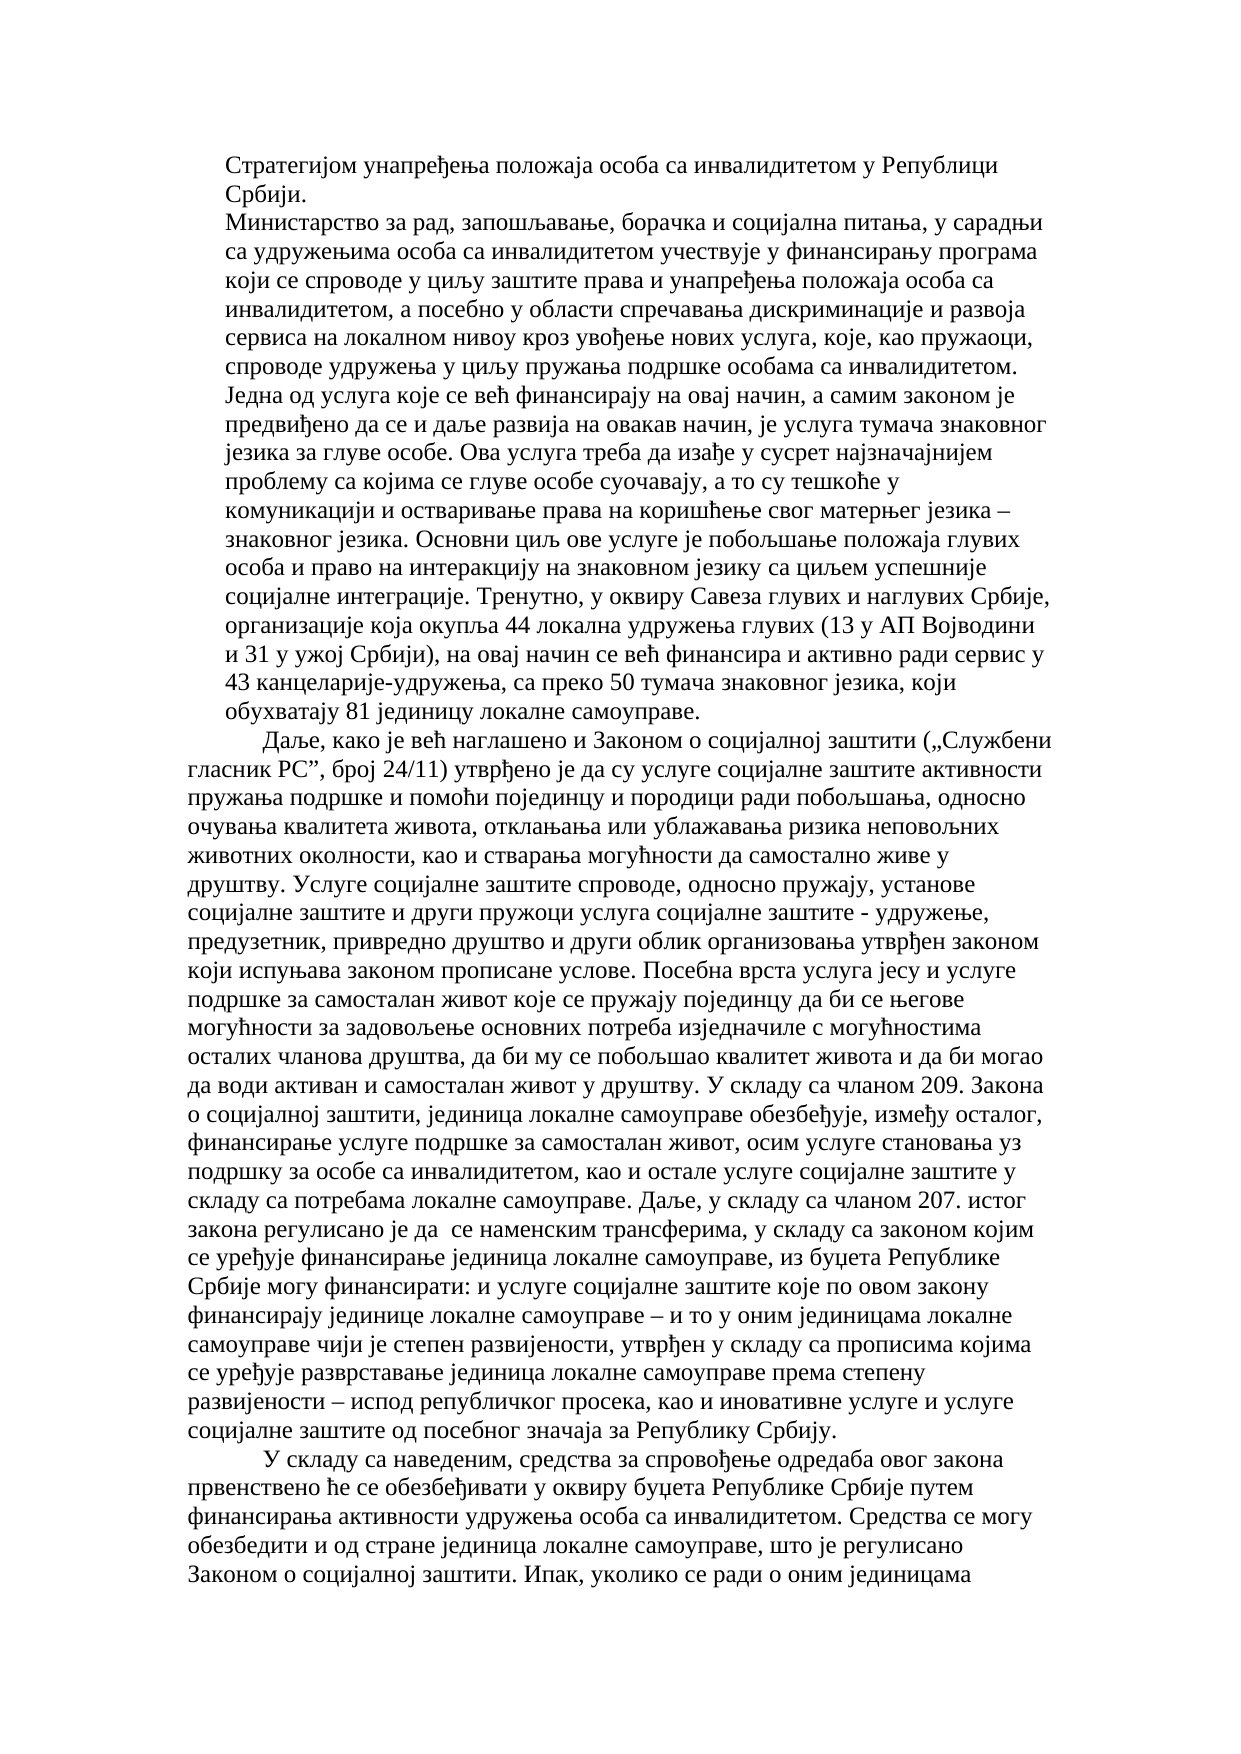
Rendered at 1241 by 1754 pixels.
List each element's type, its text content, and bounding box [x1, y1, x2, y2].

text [225, 150, 1053, 207]
text Министарство за рад, запошљавање, борачка и социјална питања, у сарадњи са удружењима особа са инвалидитетом учествује у финансирању програма који се спроводе у циљу заштите права и унапређења положаја особа са инвалидитетом, а посебно у области спречавања дискриминације и развоја сервиса на локалном нивоу кроз увођење нових услуга, које, као пружаоци, спроводе удружења у циљу пружања подршке особама са инвалидитетом. Једна од услуга које се већ финансирају на овај начин, а самим законом је предвиђено да се и даље развија на овакав начин, је услуга тумача знаковног језика за глуве особе. Ова услуга треба да изађе у сусрет најзначајнијем проблему са којима се глуве особе суочавају, а то су тешкоће у комуникацији и остваривање права на коришћење свог матерњег језика – знаковног језика. Основни циљ ове услуге је побољшање положаја глувих особа и право на интеракцију на знаковном језику са циљем успешније социјалне интеграције. Тренутно, у оквиру Савеза глувих и наглувих Србије, организације која окупља 44 локална удружења глувих (13 у АП Војводини и 31 у ужој Србији), на овај начин се већ финансира и активно ради сервис у 43 канцеларије-удружења, са преко 50 тумача знаковног језика, који обухватају 81 јединицу локалне самоуправе. [225, 207, 1053, 725]
text Даље, како је већ наглашенo и Законом о социјалној заштити („Службени гласник РС”, број 24/11) утврђено је да су услуге социјалне заштите активности пружања подршке и помоћи појединцу и породици ради побољшања, односно очувања квалитета живота, отклањања или ублажавања ризика неповољних животних околности, као и стварања могућности да самостално живе у друштву. Услуге социјалне заштите спроводе, односно пружају, установе социјалне заштите и други пружоци услуга социјалне заштите - удружење, предузетник, привредно друштво и други облик организовања утврђен законом који испуњава законом прописане услове. Посебна врста услуга јесу и услуге подршке за самосталан живот које се пружају појединцу да би се његове могућности за задовољење основних потреба изједначиле с могућностима осталих чланова друштва, да би му се побољшао квалитет живота и да би могао да води активан и самосталан живот у друштву. У складу са чланом 209. Закона о социјалној заштити, јединица локалне самоуправе обезбеђује, између осталог, финансирање услуге подршке за самосталан живот, осим услуге становања уз подршку за особе са инвалидитетом, као и остале услуге социјалне заштите у складу са потребама локалне самоуправе. Даље, у складу са чланом 207. истог закона регулисано је да се наменским трансферима, у складу са законом којим се уређује финансирање јединица локалне самоуправе, из буџета Републике Србије могу финансирати: и услуге социјалне заштите које по овом закону финансирају јединице локалне самоуправе – и то у оним јединицама локалне самоуправе чији је степен развијености, утврђен у складу са прописима којима се уређује разврставање јединица локалне самоуправе према степену развијености – испод републичког просека, као и иновативне услуге и услуге социјалне заштите од посебног значаја за Републику Србију. [187, 725, 1053, 1444]
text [187, 1444, 1053, 1587]
